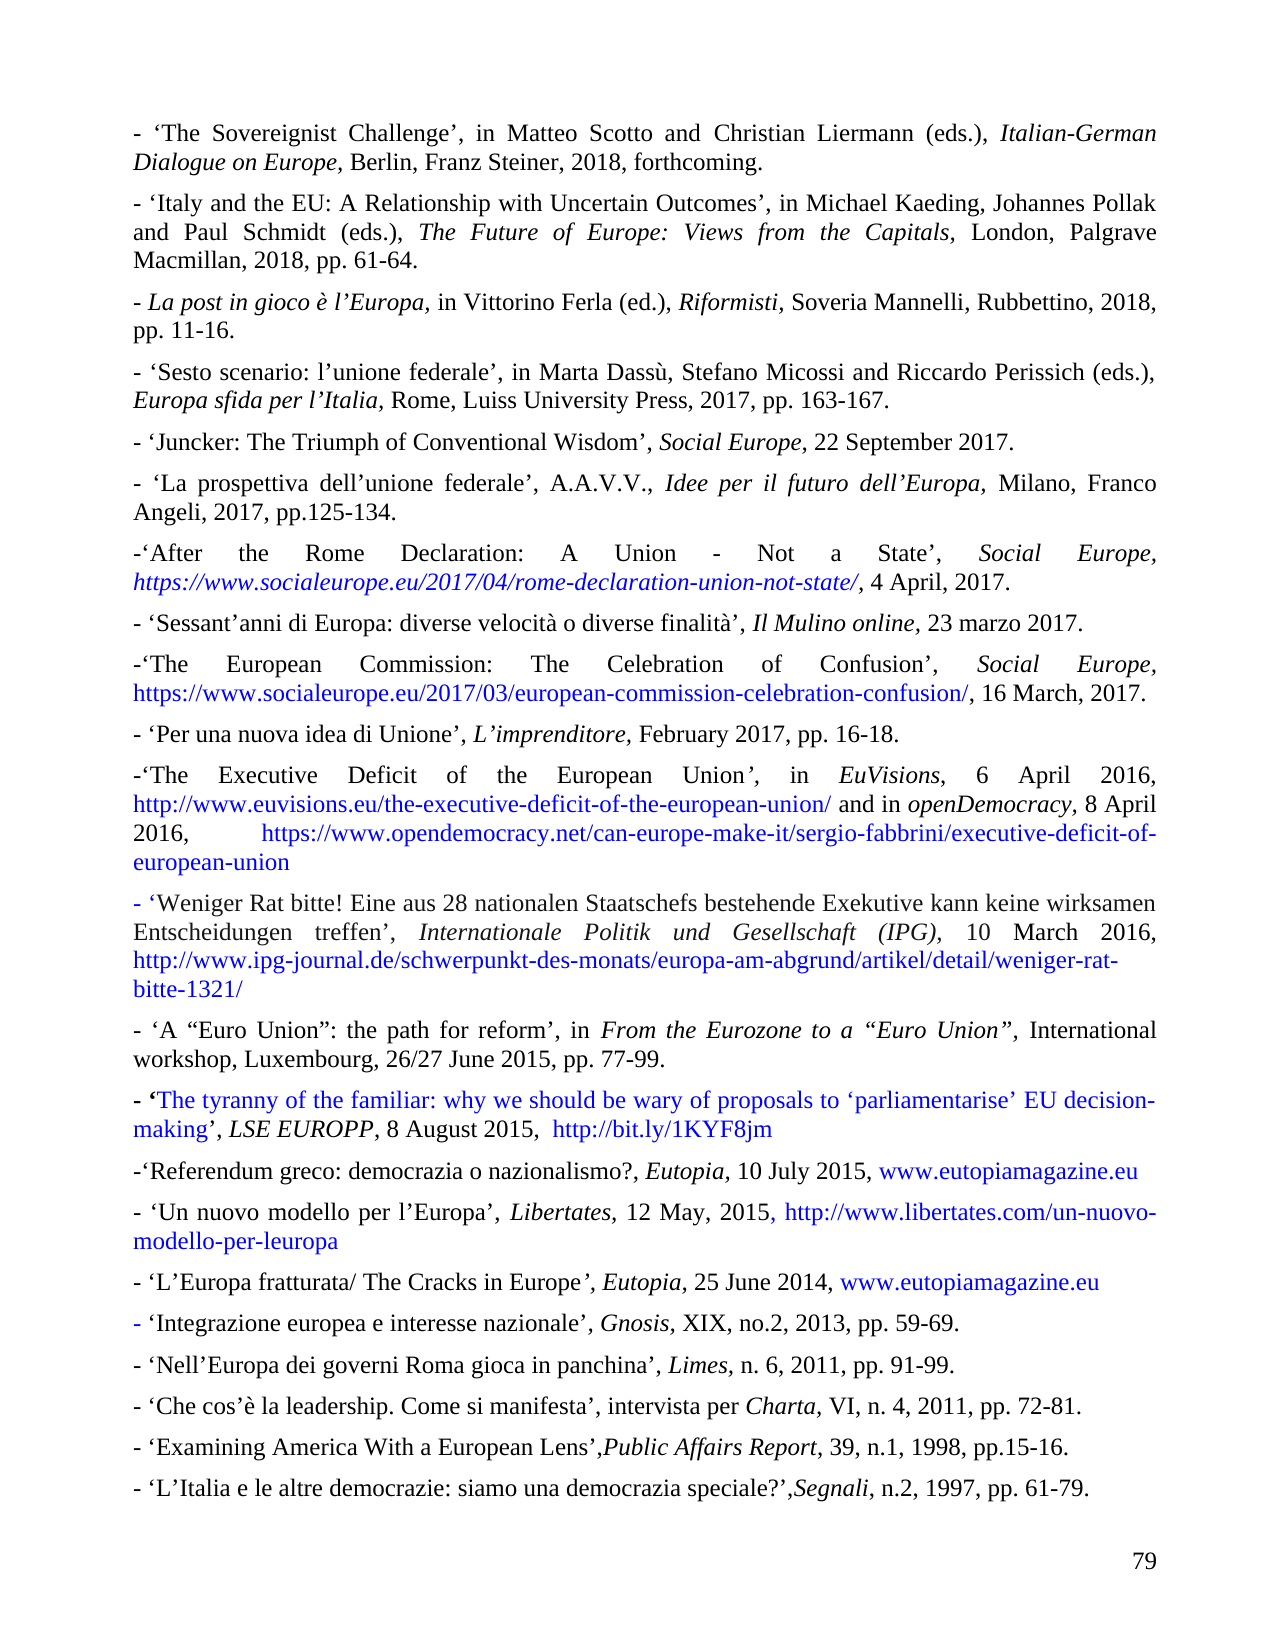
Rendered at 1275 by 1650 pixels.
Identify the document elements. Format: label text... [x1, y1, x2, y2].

subtitle - ‘A “Euro Union”: the path for reform’, in From the Eurozone to a “Euro Union”, International workshop, Luxembourg, 26/27 June 2015, pp. 77-99. [133, 1016, 1157, 1073]
text -‘The Executive Deficit of the European Union’, in EuVisions, 6 April 2016, http://www.euvisions.eu/the-executive-deficit-of-the-european-union/ and in openDemocracy, 8 April 2016, https://www.opendemocracy.net/can-europe-make-it/sergio-fabbrini/executive-deficit-of-european-union [133, 761, 1157, 876]
subtitle -‘Referendum greco: democrazia o nazionalismo?, Eutopia, 10 July 2015, www.eutopiamagazine.eu [133, 1156, 1157, 1185]
text - ‘La prospettiva dell’unione federale’, A.A.V.V., Idee per il futuro dell’Europa, Milano, Franco Angeli, 2017, pp.125-134. [133, 468, 1157, 526]
text - ‘Sessant’anni di Europa: diverse velocità o diverse finalità’, Il Mulino online, 23 marzo 2017. [133, 608, 1157, 637]
text - ‘Nell’Europa dei governi Roma gioca in panchina’, Limes, n. 6, 2011, pp. 91-99. [133, 1350, 1157, 1378]
text - ‘Examining America With a European Lens’,Public Affairs Report, 39, n.1, 1998, pp.15-16. [133, 1432, 1157, 1461]
text - ‘Integrazione europea e interesse nazionale’, Gnosis, XIX, no.2, 2013, pp. 59-69. [133, 1308, 1157, 1337]
text - ‘Un nuovo modello per l’Europa’, Libertates, 12 May, 2015, http://www.libertates.com/un-nuovo-modello-per-leuropa [133, 1197, 1157, 1255]
text - La post in gioco è l’Europa, in Vittorino Ferla (ed.), Riformisti, Soveria Mannelli, Rubbettino, 2018, pp. 11-16. [133, 287, 1157, 344]
text -‘The European Commission: The Celebration of Confusion’, Social Europe, https://www.socialeurope.eu/2017/03/european-commission-celebration-confusion/, 16 March, 2017. [133, 649, 1157, 707]
text - ‘Che cos’è la leadership. Come si manifesta’, intervista per Charta, VI, n. 4, 2011, pp. 72-81. [133, 1391, 1157, 1420]
text - ‘Italy and the EU: A Relationship with Uncertain Outcomes’, in Michael Kaeding, Johannes Pollak and Paul Schmidt (eds.), The Future of Europe: Views from the Capitals, London, Palgrave Macmillan, 2018, pp. 61-64. [133, 188, 1157, 274]
text - ‘L’Italia e le altre democrazie: siamo una democrazia speciale?’,Segnali, n.2, 1997, pp. 61-79. [133, 1473, 1157, 1502]
text - ‘L’Europa fratturata/ The Cracks in Europe’, Eutopia, 25 June 2014, www.eutopiamagazine.eu [133, 1267, 1157, 1296]
text - ‘Sesto scenario: l’unione federale’, in Marta Dassù, Stefano Micossi and Riccardo Perissich (eds.), Europa sfida per l’Italia, Rome, Luiss University Press, 2017, pp. 163-167. [133, 357, 1157, 414]
text -‘After the Rome Declaration: A Union - Not a State’, Social Europe, https://www.socialeurope.eu/2017/04/rome-declaration-union-not-state/, 4 April, 2017. [133, 538, 1157, 596]
text - ‘Weniger Rat bitte! Eine aus 28 nationalen Staatschefs bestehende Exekutive kann keine wirksamen Entscheidungen treffen’, Internationale Politik und Gesellschaft (IPG), 10 March 2016, http://www.ipg-journal.de/schwerpunkt-des-monats/europa-am-abgrund/artikel/detail/weniger-rat-bitte-1321/ [133, 888, 1157, 1003]
subtitle - ‘The tyranny of the familiar: why we should be wary of proposals to ‘parliamentarise’ EU decision-making’, LSE EUROPP, 8 August 2015, http://bit.ly/1KYF8jm [133, 1086, 1157, 1143]
text - ‘Juncker: The Triumph of Conventional Wisdom’, Social Europe, 22 September 2017. [133, 427, 1157, 456]
text - ‘Per una nuova idea di Unione’, L’imprenditore, February 2017, pp. 16-18. [133, 719, 1157, 748]
text - ‘The Sovereignist Challenge’, in Matteo Scotto and Christian Liermann (eds.), Italian-German Dialogue on Europe, Berlin, Franz Steiner, 2018, forthcoming. [133, 118, 1157, 176]
